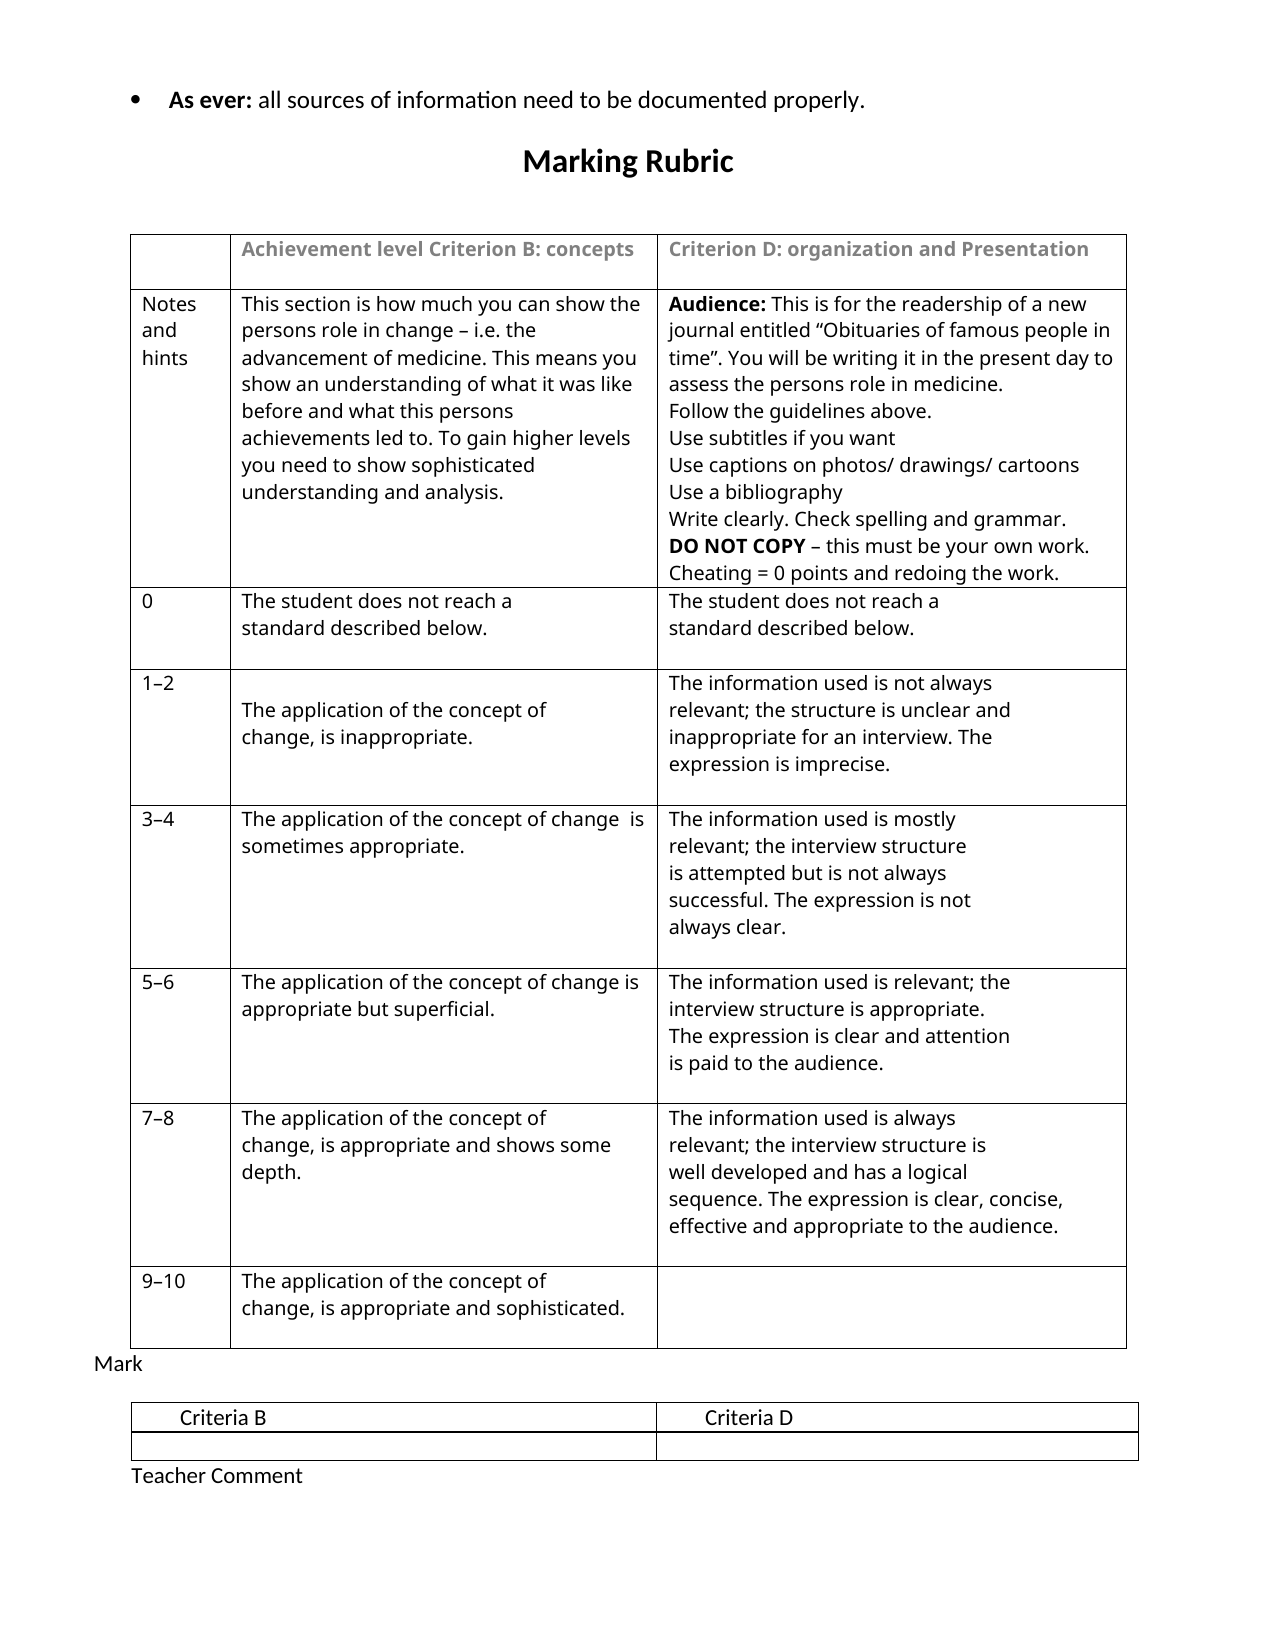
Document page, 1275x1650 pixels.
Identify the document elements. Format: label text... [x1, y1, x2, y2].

text Mark [94, 208, 1162, 1377]
table_cell The application of the concept of change is appropriate but superficial. [231, 969, 657, 1103]
table_cell The information used is not always relevant; the structure is unclear and inappropriate for an interview. The expression is imprecise. [658, 670, 1126, 804]
table_cell The information used is always relevant; the interview structure is well developed and has a logical sequence. The expression is clear, concise, effective and appropriate to the audience. [658, 1104, 1126, 1266]
table_cell The application of the concept of change, is appropriate and sophisticated. [231, 1267, 657, 1348]
table_header Criteria D [657, 1403, 1138, 1431]
table_cell The student does not reach a standard described below. [231, 588, 657, 668]
table_cell This section is how much you can show the persons role in change – i.e. the advancement of medicine. This means you show an understanding of what it was like before and what this persons achievements led to. To gain higher levels you need to show sophisticated understanding and analysis. [231, 290, 657, 587]
table_cell 7–8 [131, 1104, 230, 1266]
table_header Criteria B [132, 1403, 656, 1431]
table_header Achievement level Criterion B: concepts [231, 235, 657, 289]
table_cell [658, 1267, 1126, 1348]
table_cell The information used is mostly relevant; the interview structure is attempted but is not always successful. The expression is not always clear. [658, 806, 1126, 967]
table_header [131, 235, 230, 289]
table_cell The application of the concept of change is sometimes appropriate. [231, 806, 657, 967]
table_cell The student does not reach a standard described below. [658, 588, 1126, 668]
table_cell The information used is relevant; the interview structure is appropriate. The expression is clear and attention is paid to the audience. [658, 969, 1126, 1103]
table_cell 9–10 [131, 1267, 230, 1348]
text Teacher Comment [131, 1461, 1162, 1489]
table_cell 3–4 [131, 806, 230, 967]
table_cell 0 [131, 588, 230, 668]
table_cell Notes and hints [131, 290, 230, 587]
table_cell 5–6 [131, 969, 230, 1103]
table_cell 1–2 [131, 670, 230, 804]
text Marking Rubric [94, 140, 1162, 181]
table_cell [132, 1433, 656, 1460]
list As ever: all sources of information need to be documented properly. [131, 84, 1162, 115]
table_cell [657, 1433, 1138, 1460]
table_header Criterion D: organization and Presentation [658, 235, 1126, 289]
table_cell The application of the concept of change, is inappropriate. [231, 670, 657, 804]
table_cell The application of the concept of change, is appropriate and shows some depth. [231, 1104, 657, 1266]
table_cell Audience: This is for the readership of a new journal entitled “Obituaries of famous people in time”. You will be writing it in the present day to assess the persons role in medicine. Follow the guidelines above. Use subtitles if you want Use captions on photos/ drawings/ cartoons Use a bibliography Write clearly. Check spelling and grammar. DO NOT COPY – this must be your own work. Cheating = 0 points and redoing the work. [658, 290, 1126, 587]
